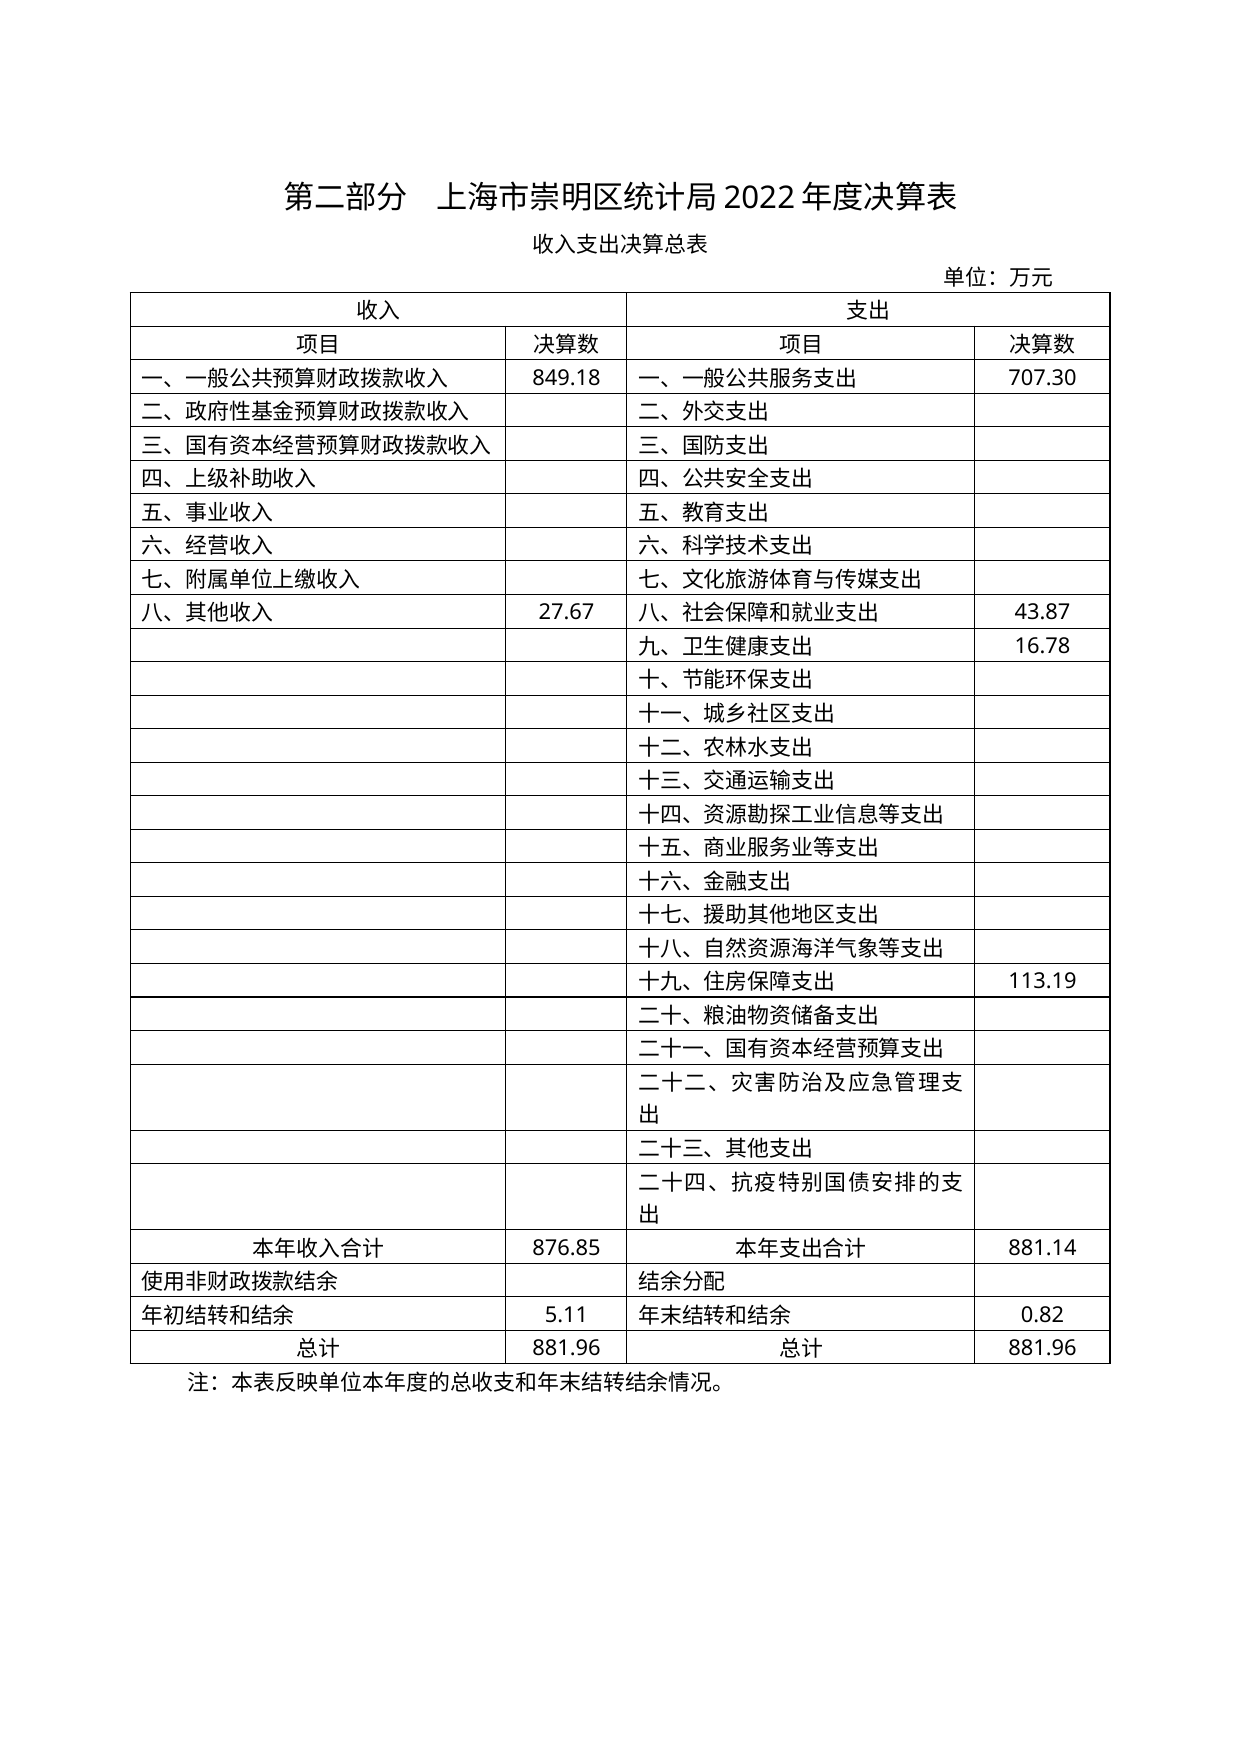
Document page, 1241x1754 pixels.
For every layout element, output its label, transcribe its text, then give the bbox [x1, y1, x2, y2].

table_cell [506, 1031, 626, 1063]
table_cell 二十四、抗疫特别国债安排的支出 [627, 1164, 974, 1229]
table_cell 总计 [131, 1331, 505, 1363]
table_cell [131, 998, 505, 1030]
table_cell [131, 1131, 505, 1163]
table_cell [131, 629, 505, 661]
table_cell [975, 998, 1109, 1030]
table_cell [506, 1264, 626, 1296]
table_cell [506, 561, 626, 594]
table_cell 43.87 [975, 595, 1109, 627]
table_cell 十四、资源勘探工业信息等支出 [627, 796, 974, 829]
table_cell [975, 796, 1109, 829]
text 单位：万元 [187, 259, 1053, 292]
table_cell [506, 763, 626, 795]
table_cell 年末结转和结余 [627, 1297, 974, 1330]
table_cell [975, 1131, 1109, 1163]
table_cell [975, 1164, 1109, 1229]
table_cell [506, 863, 626, 896]
table_cell [506, 930, 626, 963]
table_cell [506, 394, 626, 426]
table_cell 876.85 [506, 1230, 626, 1263]
table_cell [975, 1065, 1109, 1129]
table_cell [131, 662, 505, 694]
table_cell 项目 [627, 327, 974, 359]
table_cell 27.67 [506, 595, 626, 627]
table_cell 五、教育支出 [627, 494, 974, 527]
table_cell 二、外交支出 [627, 394, 974, 426]
table_cell [131, 1031, 505, 1063]
table_cell 881.14 [975, 1230, 1109, 1263]
table_cell 九、卫生健康支出 [627, 629, 974, 661]
table_cell [131, 1164, 505, 1229]
table_cell [506, 629, 626, 661]
table_cell [975, 561, 1109, 594]
table_cell [131, 696, 505, 728]
table_cell [506, 1131, 626, 1163]
table_cell [506, 964, 626, 996]
table_cell 0.82 [975, 1297, 1109, 1330]
table_cell 十二、农林水支出 [627, 729, 974, 762]
table_cell [131, 1065, 505, 1129]
table_cell [506, 1065, 626, 1129]
table_cell [131, 897, 505, 929]
table_cell 十三、交通运输支出 [627, 763, 974, 795]
table_cell [506, 427, 626, 460]
table_cell 二、政府性基金预算财政拨款收入 [131, 394, 505, 426]
table_cell [506, 1164, 626, 1229]
table_cell 三、国防支出 [627, 427, 974, 460]
table_cell 849.18 [506, 360, 626, 393]
table_cell [131, 729, 505, 762]
table_cell [131, 964, 505, 996]
table_cell 十一、城乡社区支出 [627, 696, 974, 728]
table_cell [975, 528, 1109, 560]
table_cell 113.19 [975, 964, 1109, 996]
table_cell 本年收入合计 [131, 1230, 505, 1263]
table_cell 七、文化旅游体育与传媒支出 [627, 561, 974, 594]
table_cell [506, 897, 626, 929]
table_cell [975, 897, 1109, 929]
table_cell 六、科学技术支出 [627, 528, 974, 560]
table_cell [975, 729, 1109, 762]
table_cell 二十二、灾害防治及应急管理支出 [627, 1065, 974, 1129]
table_cell [975, 763, 1109, 795]
table_cell 年初结转和结余 [131, 1297, 505, 1330]
table_cell [506, 830, 626, 862]
table_cell [506, 461, 626, 493]
table_cell 一、一般公共服务支出 [627, 360, 974, 393]
table_cell 二十一、国有资本经营预算支出 [627, 1031, 974, 1063]
table_cell [506, 796, 626, 829]
table_cell 决算数 [506, 327, 626, 359]
table_cell 十九、住房保障支出 [627, 964, 974, 996]
table_cell 三、国有资本经营预算财政拨款收入 [131, 427, 505, 460]
table_cell 总计 [627, 1331, 974, 1363]
text 注：本表反映单位本年度的总收支和年末结转结余情况。 [187, 1364, 1053, 1397]
table_cell [131, 930, 505, 963]
table_cell [131, 863, 505, 896]
table_cell 二十三、其他支出 [627, 1131, 974, 1163]
table_cell 七、附属单位上缴收入 [131, 561, 505, 594]
table_cell [506, 729, 626, 762]
text 收入支出决算总表 [187, 227, 1053, 259]
table_cell 十五、商业服务业等支出 [627, 830, 974, 862]
table_cell [975, 863, 1109, 896]
table_cell [506, 528, 626, 560]
table_cell 881.96 [506, 1331, 626, 1363]
table_cell 5.11 [506, 1297, 626, 1330]
table_cell [975, 461, 1109, 493]
table_cell 八、社会保障和就业支出 [627, 595, 974, 627]
table_cell 结余分配 [627, 1264, 974, 1296]
table_cell 使用非财政拨款结余 [131, 1264, 505, 1296]
table_cell [975, 494, 1109, 527]
table_cell 四、上级补助收入 [131, 461, 505, 493]
table_cell [131, 796, 505, 829]
table_cell 八、其他收入 [131, 595, 505, 627]
table_cell [506, 494, 626, 527]
table_cell 十七、援助其他地区支出 [627, 897, 974, 929]
table_cell [975, 696, 1109, 728]
table_cell [506, 998, 626, 1030]
table_cell 16.78 [975, 629, 1109, 661]
table_cell 本年支出合计 [627, 1230, 974, 1263]
table_cell 881.96 [975, 1331, 1109, 1363]
table_cell [975, 427, 1109, 460]
table_cell [975, 1031, 1109, 1063]
text 第二部分 上海市崇明区统计局2022年度决算表 [187, 162, 1053, 227]
table_cell 五、事业收入 [131, 494, 505, 527]
table_cell [131, 830, 505, 862]
table_cell [975, 830, 1109, 862]
table_cell [131, 763, 505, 795]
table_cell 707.30 [975, 360, 1109, 393]
table_cell [506, 662, 626, 694]
table_header 支出 [627, 293, 1109, 326]
table_cell [975, 1264, 1109, 1296]
table_cell [975, 930, 1109, 963]
table_cell 六、经营收入 [131, 528, 505, 560]
table_cell 四、公共安全支出 [627, 461, 974, 493]
table_cell [975, 394, 1109, 426]
table_cell 十六、金融支出 [627, 863, 974, 896]
table_cell 项目 [131, 327, 505, 359]
table_cell 二十、粮油物资储备支出 [627, 998, 974, 1030]
table_cell 十、节能环保支出 [627, 662, 974, 694]
table_cell 一、一般公共预算财政拨款收入 [131, 360, 505, 393]
table_cell [975, 662, 1109, 694]
table_header 收入 [131, 293, 626, 326]
table_cell [506, 696, 626, 728]
table_cell 十八、自然资源海洋气象等支出 [627, 930, 974, 963]
table_cell 决算数 [975, 327, 1109, 359]
